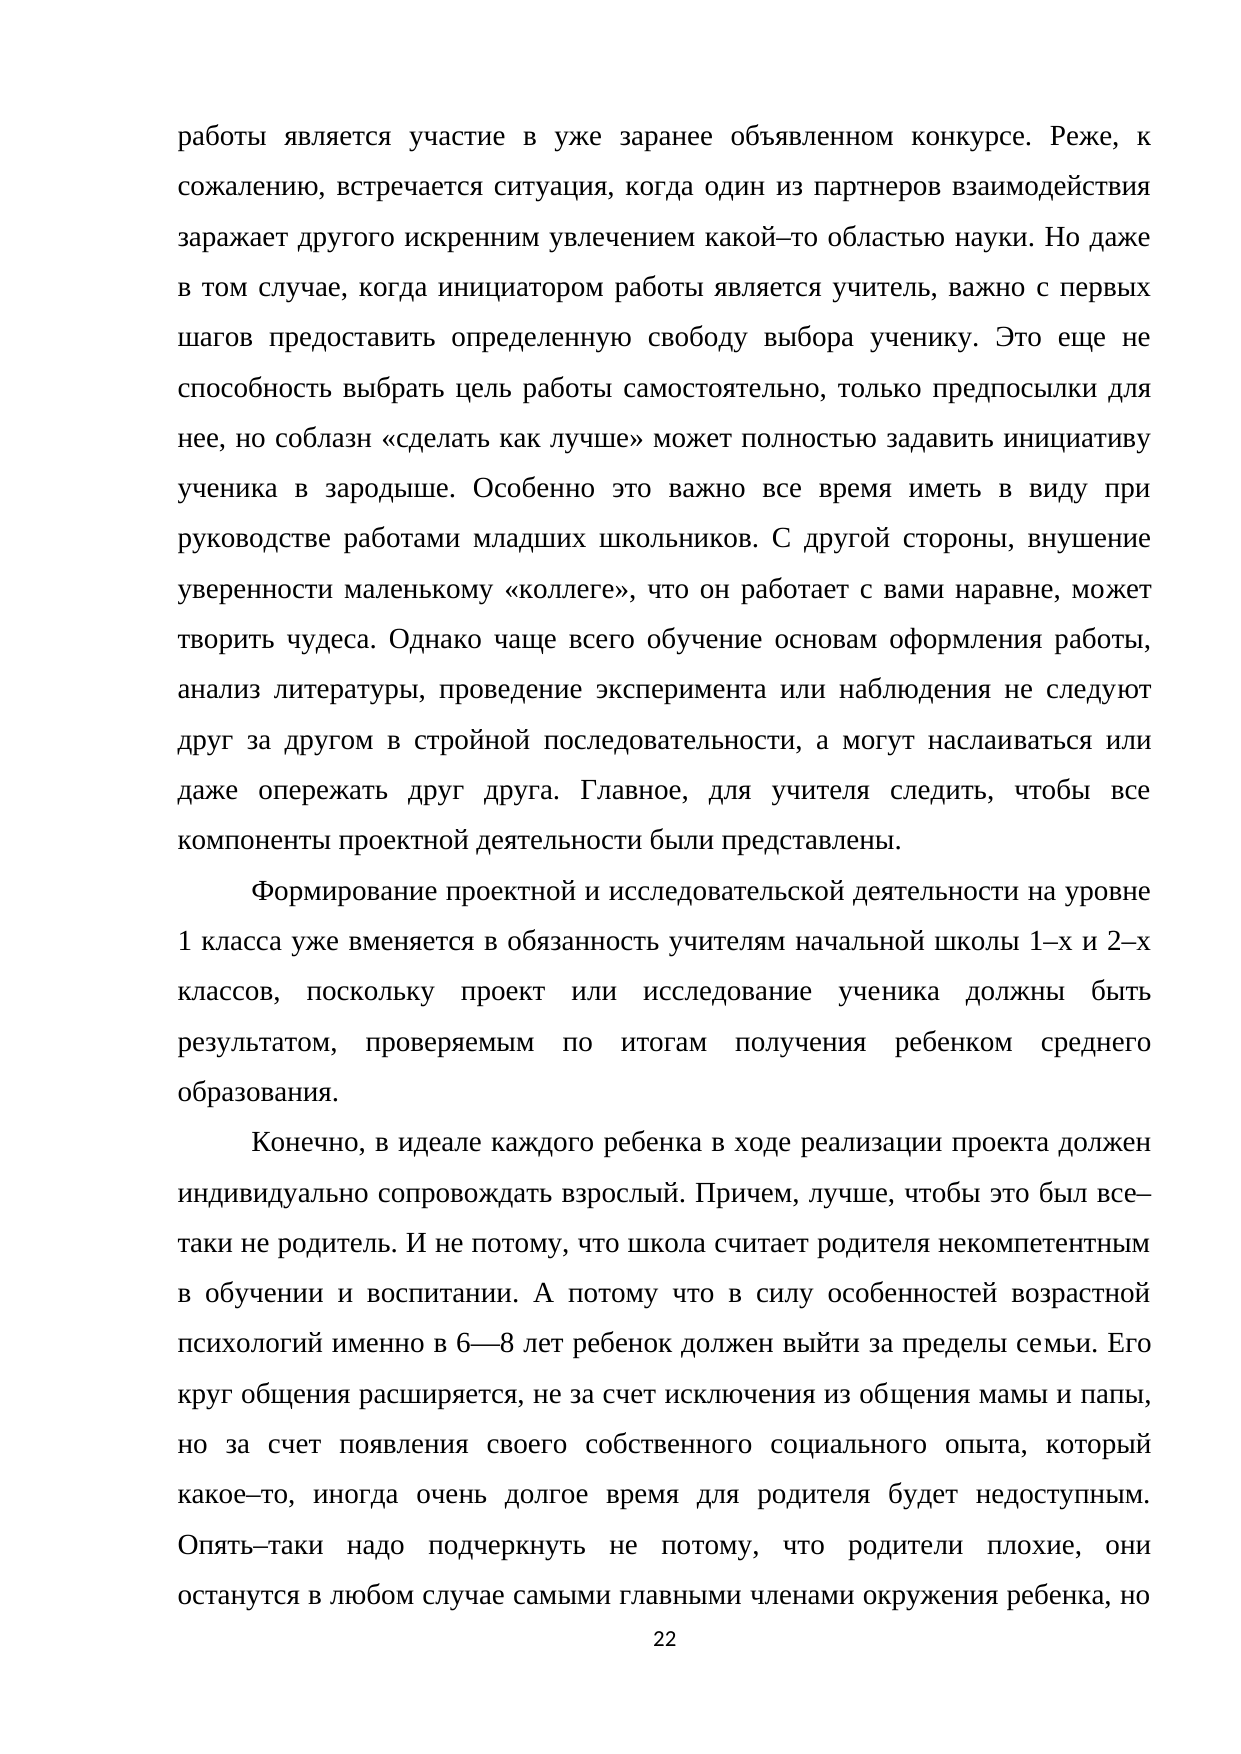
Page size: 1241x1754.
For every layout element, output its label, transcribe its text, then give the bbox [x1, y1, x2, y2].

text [177, 1124, 1152, 1611]
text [177, 118, 1152, 856]
text Формирование проектной и исследовательской деятельности на уровне 1 класса уже вменяется в обязанность учителям начальной школы 1–х и 2–х классов, поскольку проект или исследование ученика должны быть результатом, проверяемым по итогам получения ребенком среднего образования. [177, 873, 1152, 1108]
